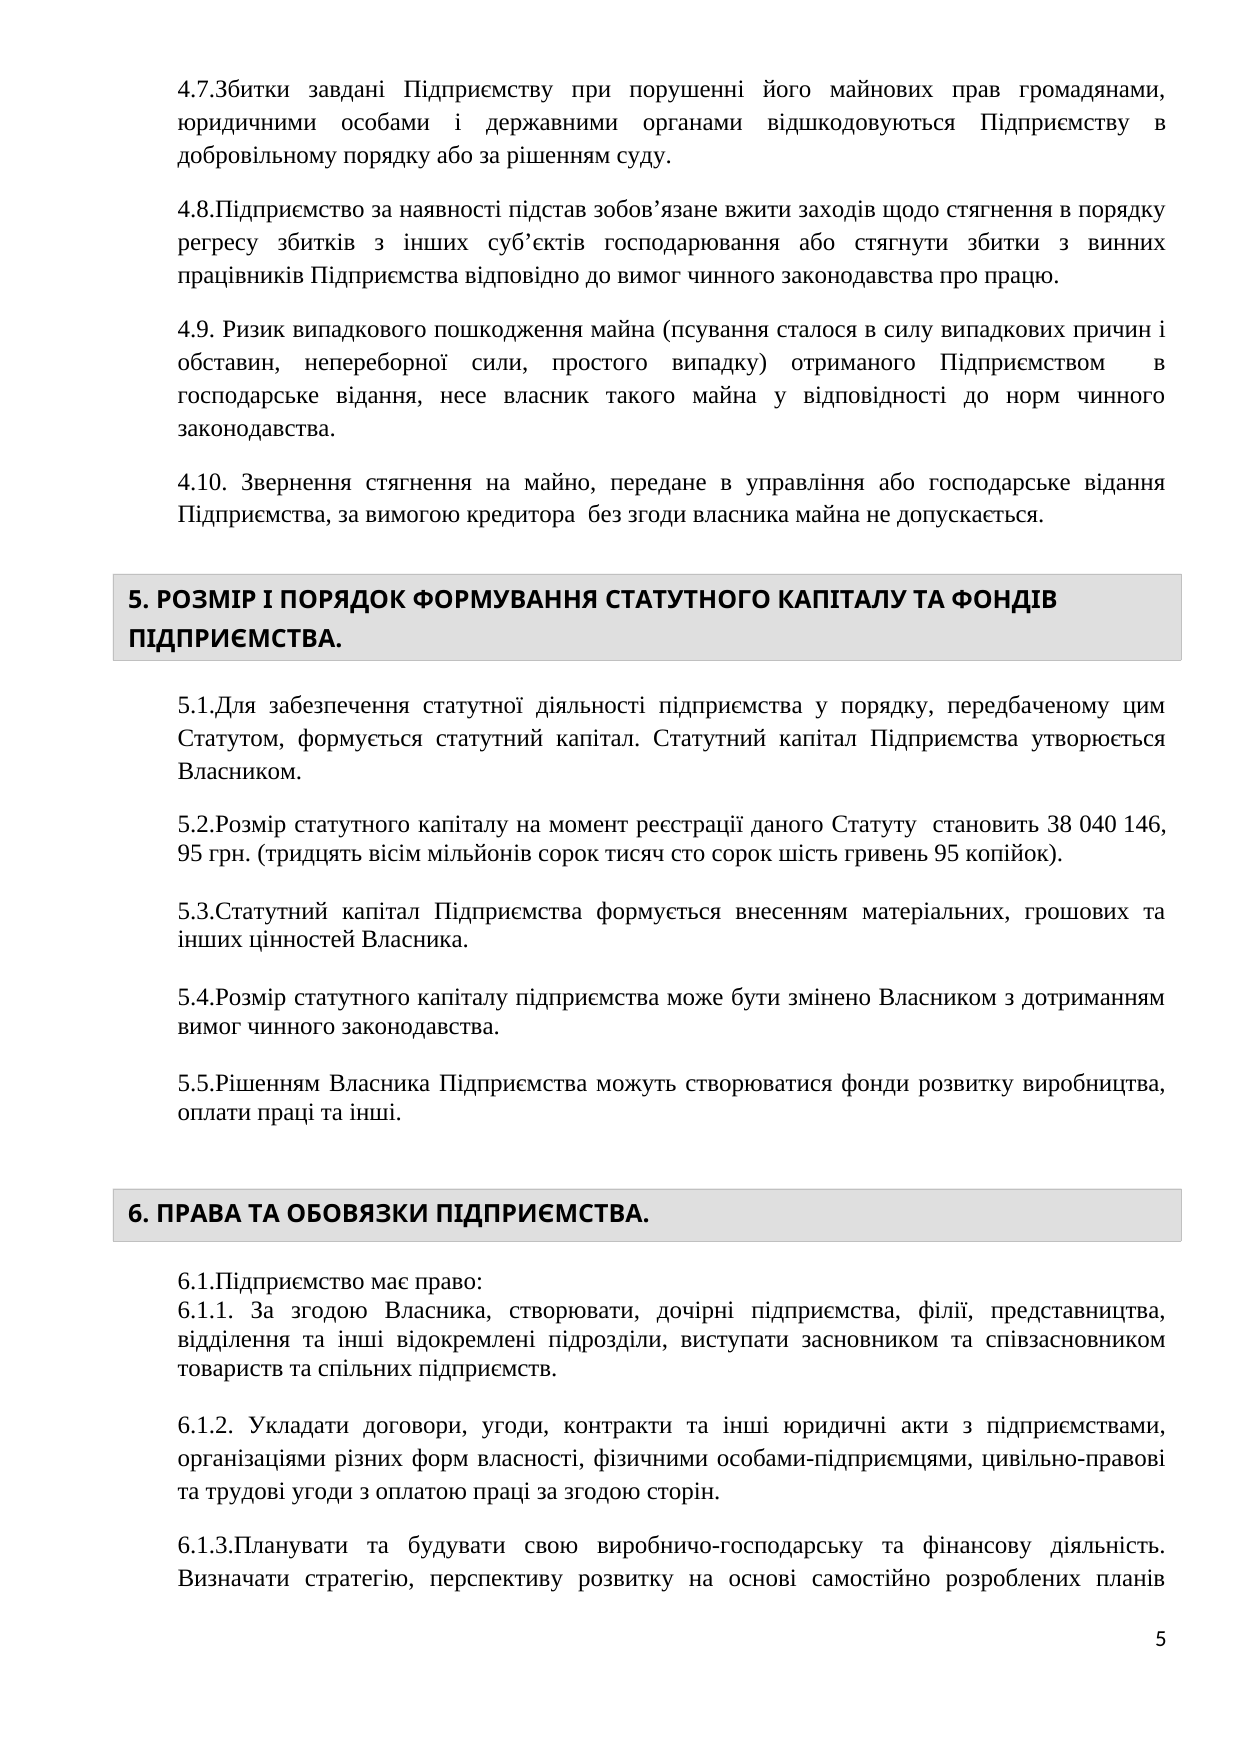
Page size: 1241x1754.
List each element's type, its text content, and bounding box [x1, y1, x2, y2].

text 5.3.Статутний капітал Підприємства формується внесенням матеріальних, грошових та інших цінностей Власника. [177, 896, 1167, 953]
text 5.1.Для забезпечення статутної діяльності підприємства у порядку, передбаченому цим Статутом, формується статутний капітал. Статутний капітал Підприємства утворюється Власником. [177, 553, 1167, 784]
text 6.1.2. Укладати договори, угоди, контракти та інші юридичні акти з підприємствами, організаціями різних форм власності, фізичними особами-підприємцями, цивільно-правові та трудові угоди з оплатою праці за згодою сторін. [177, 1410, 1167, 1505]
text 5.5.Рішенням Власника Підприємства можуть створюватися фонди розвитку виробництва, оплати праці та інші. [177, 1068, 1167, 1126]
text 4.7.Збитки завдані Підприємству при порушенні його майнових прав громадянами, юридичними особами і державними органами відшкодовуються Підприємству в добровільному порядку або за рішенням суду. [177, 74, 1167, 169]
list 5.4.Розмір статутного капіталу підприємства може бути змінено Власником з дотриманням вимог чинного законодавства. [177, 982, 1167, 1039]
text 6.1.Підприємство має право: [177, 1208, 1167, 1295]
text 4.10. Звернення стягнення на майно, передане в управління або господарське відання Підприємства, за вимогою кредитора без згоди власника майна не допускається. [177, 467, 1167, 528]
text 4.9. Ризик випадкового пошкодження майна (псування сталося в силу випадкових причин і обставин, непереборної сили, простого випадку) отриманого Підприємством в господарське відання, несе власник такого майна у відповідності до норм чинного законодавства. [177, 314, 1167, 441]
text 4.8.Підприємство за наявності підстав зобов’язане вжити заходів щодо стягнення в порядку регресу збитків з інших суб’єктів господарювання або стягнути збитки з винних працівників Підприємства відповідно до вимог чинного законодавства про працю. [177, 194, 1167, 288]
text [177, 1530, 1167, 1592]
text 6.1.1. За згодою Власника, створювати, дочірні підприємства, філії, представництва, відділення та інші відокремлені підрозділи, виступати засновником та співзасновником товариств та спільних підприємств. [177, 1295, 1167, 1381]
text 5.2.Розмір статутного капіталу на момент реєстрації даного Статуту становить 38 040 146, 95 грн. (тридцять вісім мільйонів сорок тисяч сто сорок шість гривень 95 копійок). [177, 809, 1167, 867]
